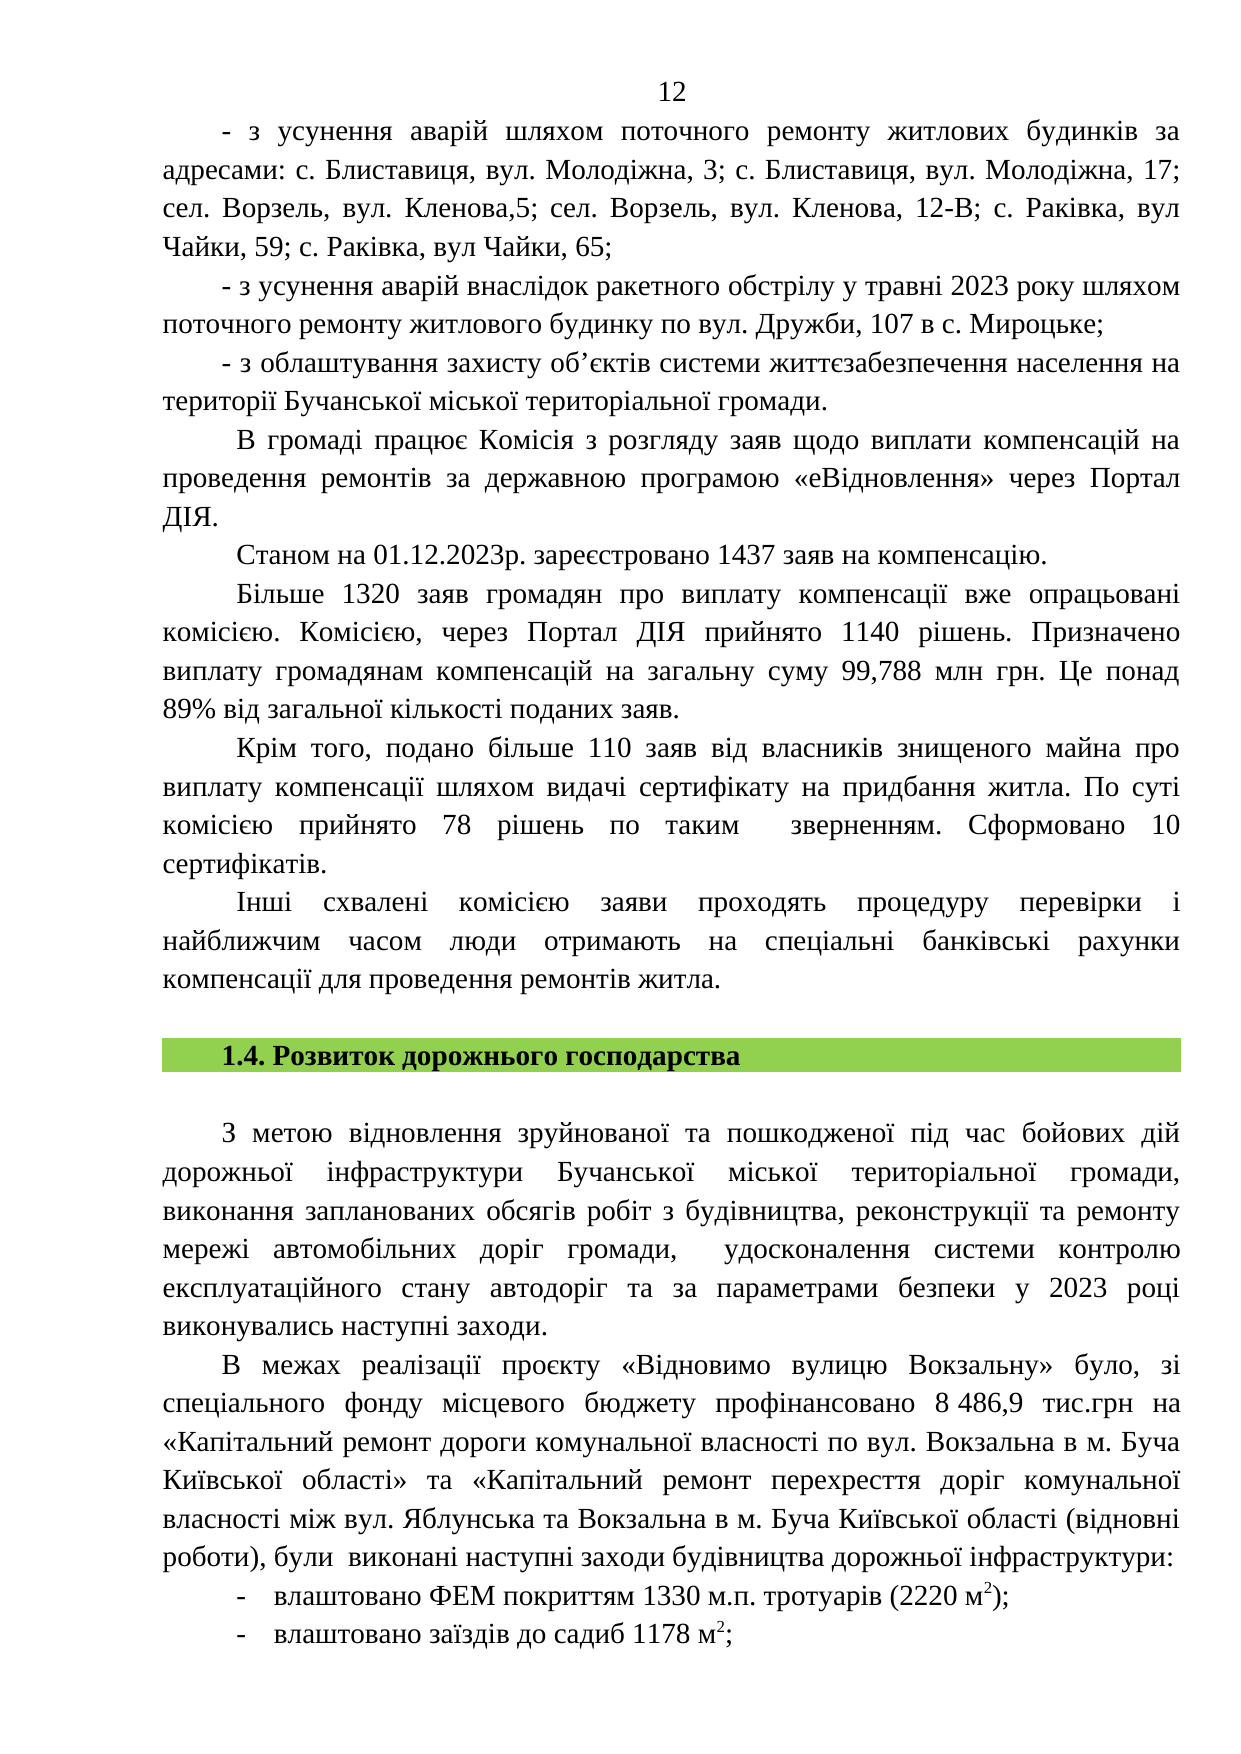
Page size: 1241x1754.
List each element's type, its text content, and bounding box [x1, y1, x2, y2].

text З метою відновлення зруйнованої та пошкодженої під час бойових дій дорожньої інфраструктури Бучанської міської територіальної громади, виконання запланованих обсягів робіт з будівництва, реконструкції та ремонту мережі автомобільних доріг громади, удосконалення системи контролю експлуатаційного стану автодоріг та за параметрами безпеки у 2023 році виконувались наступні заходи. [162, 1116, 1181, 1342]
text Крім того, подано більше 110 заяв від власників знищеного майна про виплату компенсації шляхом видачі сертифікату на придбання житла. По суті комісією прийнято 78 рішень по таким зверненням. Сформовано 10 сертифікатів. [162, 730, 1181, 879]
text Станом на 01.12.2023р. зареєстровано 1437 заяв на компенсацію. [162, 537, 1181, 571]
text Інші схвалені комісією заяви проходять процедуру перевірки і найближчим часом люди отримають на спеціальні банківські рахунки компенсації для проведення ремонтів житла. [162, 884, 1181, 995]
text - з усунення аварій шляхом поточного ремонту житлових будинків за адресами: с. Блиставиця, вул. Молодіжна, 3; с. Блиставиця, вул. Молодіжна, 17; сел. Ворзель, вул. Кленова,5; сел. Ворзель, вул. Кленова, 12-В; с. Раківка, вул Чайки, 59; с. Раківка, вул Чайки, 65; [162, 113, 1181, 263]
text В межах реалізації проєкту «Відновимо вулицю Вокзальну» було, зі спеціального фонду місцевого бюджету профінансовано 8 486,9 тис.грн на «Капітальний ремонт дороги комунальної власності по вул. Вокзальна в м. Буча Київської області» та «Капітальний ремонт перехресття доріг комунальної власності між вул. Яблунська та Вокзальна в м. Буча Київської області (відновні роботи), були виконані наступні заходи будівництва дорожньої інфраструктури: [162, 1347, 1181, 1573]
text 1.4. Розвиток дорожнього господарства [162, 1038, 1181, 1072]
text В громаді працює Комісія з розгляду заяв щодо виплати компенсацій на проведення ремонтів за державною програмою «еВідновлення» через Портал ДІЯ. [162, 422, 1181, 532]
text - з усунення аварій внаслідок ракетного обстрілу у травні 2023 року шляхом поточного ремонту житлового будинку по вул. Дружби, 107 в с. Мироцьке; [162, 268, 1181, 340]
text - з облаштування захисту об’єктів системи життєзабезпечення населення на території Бучанської міської територіальної громади. [162, 345, 1181, 417]
list влаштовано ФЕМ покриттям 1330 м.п. тротуарів (2220 м2); [236, 1578, 1181, 1612]
text Більше 1320 заяв громадян про виплату компенсації вже опрацьовані комісією. Комісією, через Портал ДІЯ прийнято 1140 рішень. Призначено виплату громадянам компенсацій на загальну суму 99,788 млн грн. Це понад 89% від загальної кількості поданих заяв. [162, 576, 1181, 725]
list влаштовано заїздів до садиб 1178 м2; [236, 1617, 1181, 1650]
